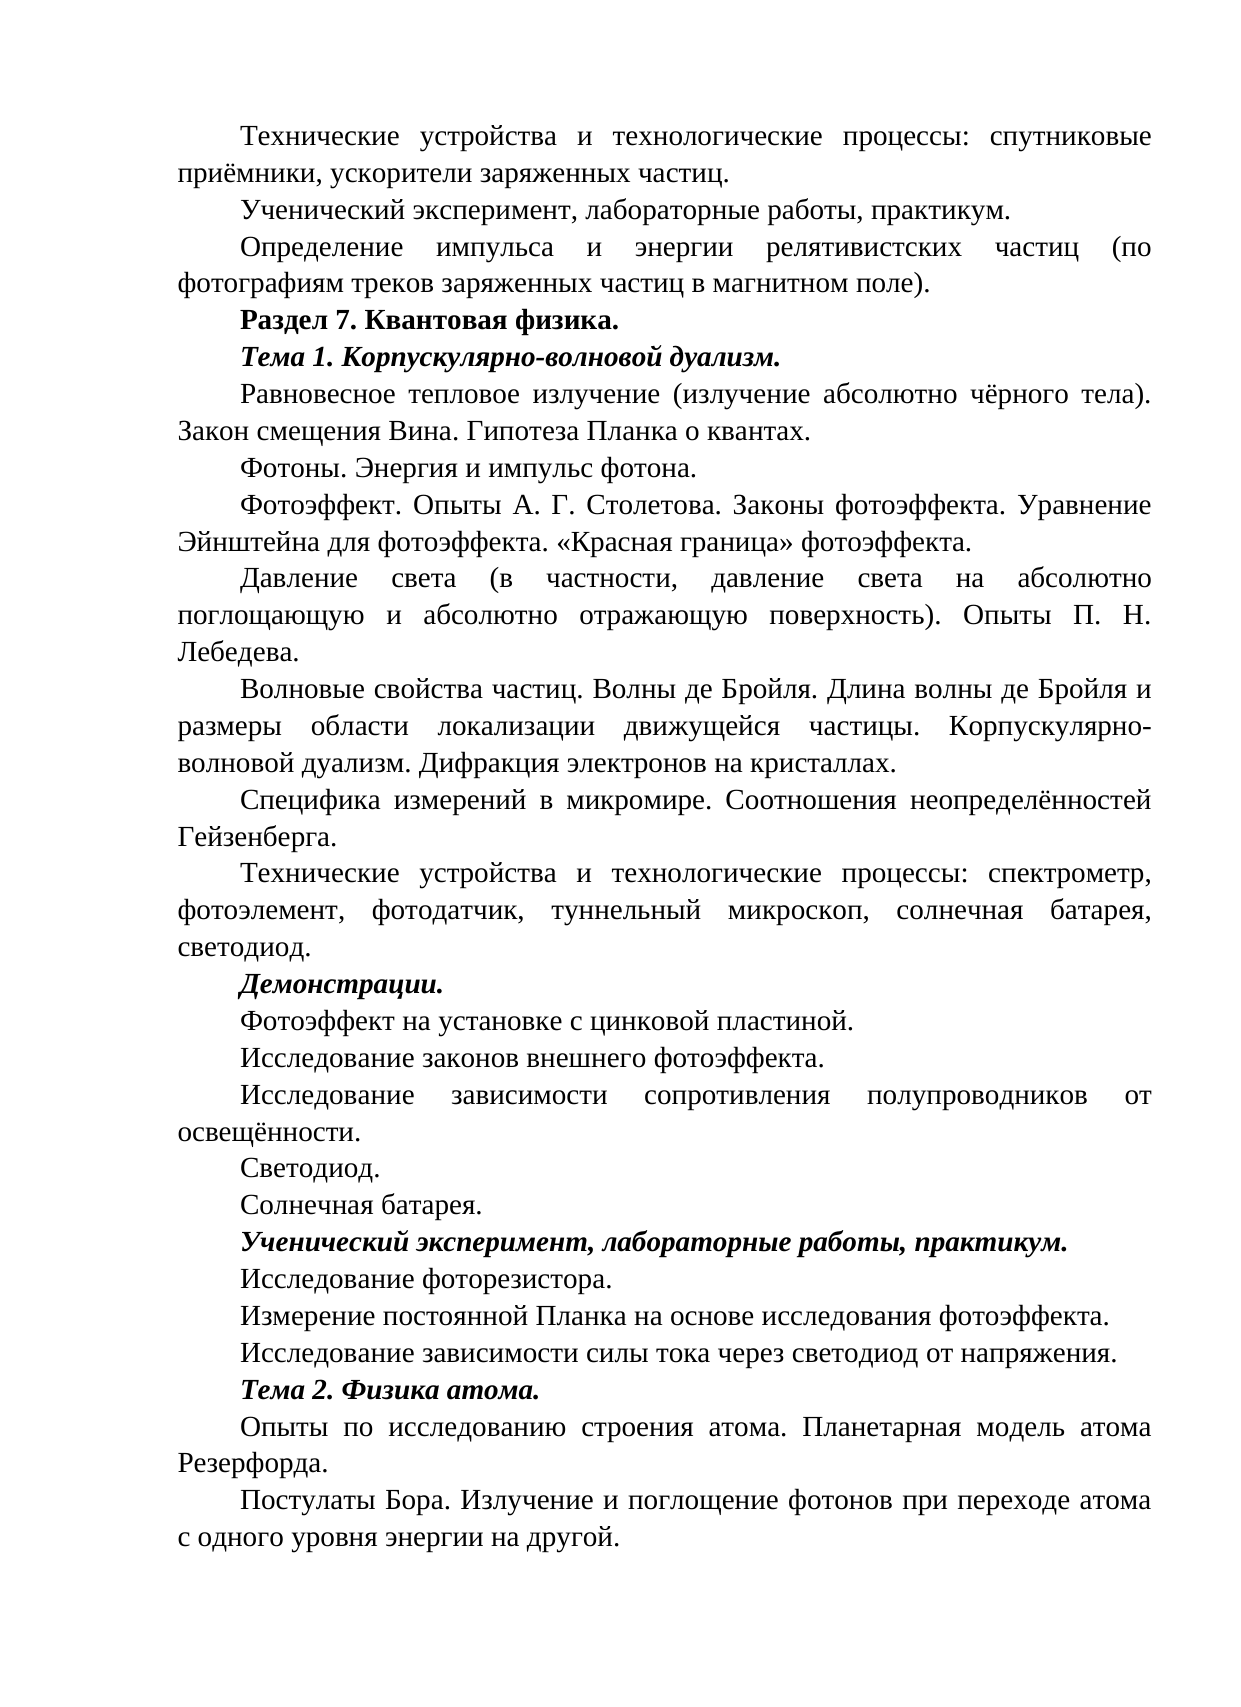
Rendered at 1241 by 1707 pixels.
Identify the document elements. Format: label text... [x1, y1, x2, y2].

text Опыты по исследованию строения атома. Планетарная модель атома Резерфорда. [177, 1409, 1152, 1479]
text Технические устройства и технологические процессы: спутниковые приёмники, ускорители заряженных частиц. [177, 118, 1152, 188]
text Фотоэффект на установке с цинковой пластиной. [177, 1003, 1152, 1037]
text Исследование фоторезистора. [177, 1261, 1152, 1295]
text Тема 2. Физика атома. [177, 1372, 1152, 1405]
text Определение импульса и энергии релятивистских частиц (по фотографиям треков заряженных частиц в магнитном поле). [177, 229, 1152, 299]
text Постулаты Бора. Излучение и поглощение фотонов при переходе атома с одного уровня энергии на другой. [177, 1482, 1152, 1553]
text Исследование зависимости силы тока через светодиод от напряжения. [177, 1335, 1152, 1368]
text Фотоны. Энергия и импульс фотона. [177, 450, 1152, 483]
text Специфика измерений в микромире. Соотношения неопределённостей Гейзенберга. [177, 782, 1152, 852]
text Раздел 7. Квантовая физика. [177, 302, 1152, 336]
text Исследование законов внешнего фотоэффекта. [177, 1040, 1152, 1073]
text Исследование зависимости сопротивления полупроводников от освещённости. [177, 1077, 1152, 1147]
text Технические устройства и технологические процессы: спектрометр, фотоэлемент, фотодатчик, туннельный микроскоп, солнечная батарея, светодиод. [177, 856, 1152, 963]
text Равновесное тепловое излучение (излучение абсолютно чёрного тела). Закон смещения Вина. Гипотеза Планка о квантах. [177, 376, 1152, 447]
text Ученический эксперимент, лабораторные работы, практикум. [177, 1224, 1152, 1258]
text Фотоэффект. Опыты А. Г. Столетова. Законы фотоэффекта. Уравнение Эйнштейна для фотоэффекта. «Красная граница» фотоэффекта. [177, 487, 1152, 557]
text Измерение постоянной Планка на основе исследования фотоэффекта. [177, 1298, 1152, 1332]
text Волновые свойства частиц. Волны де Бройля. Длина волны де Бройля и размеры области локализации движущейся частицы. Корпускулярно-волновой дуализм. Дифракция электронов на кристаллах. [177, 671, 1152, 778]
text Тема 1. Корпускулярно-волновой дуализм. [177, 339, 1152, 373]
text Светодиод. [177, 1151, 1152, 1184]
text Давление света (в частности, давление света на абсолютно поглощающую и абсолютно отражающую поверхность). Опыты П. Н. Лебедева. [177, 561, 1152, 668]
text Ученический эксперимент, лабораторные работы, практикум. [177, 192, 1152, 225]
text Демонстрации. [177, 966, 1152, 1000]
text Солнечная батарея. [177, 1187, 1152, 1221]
